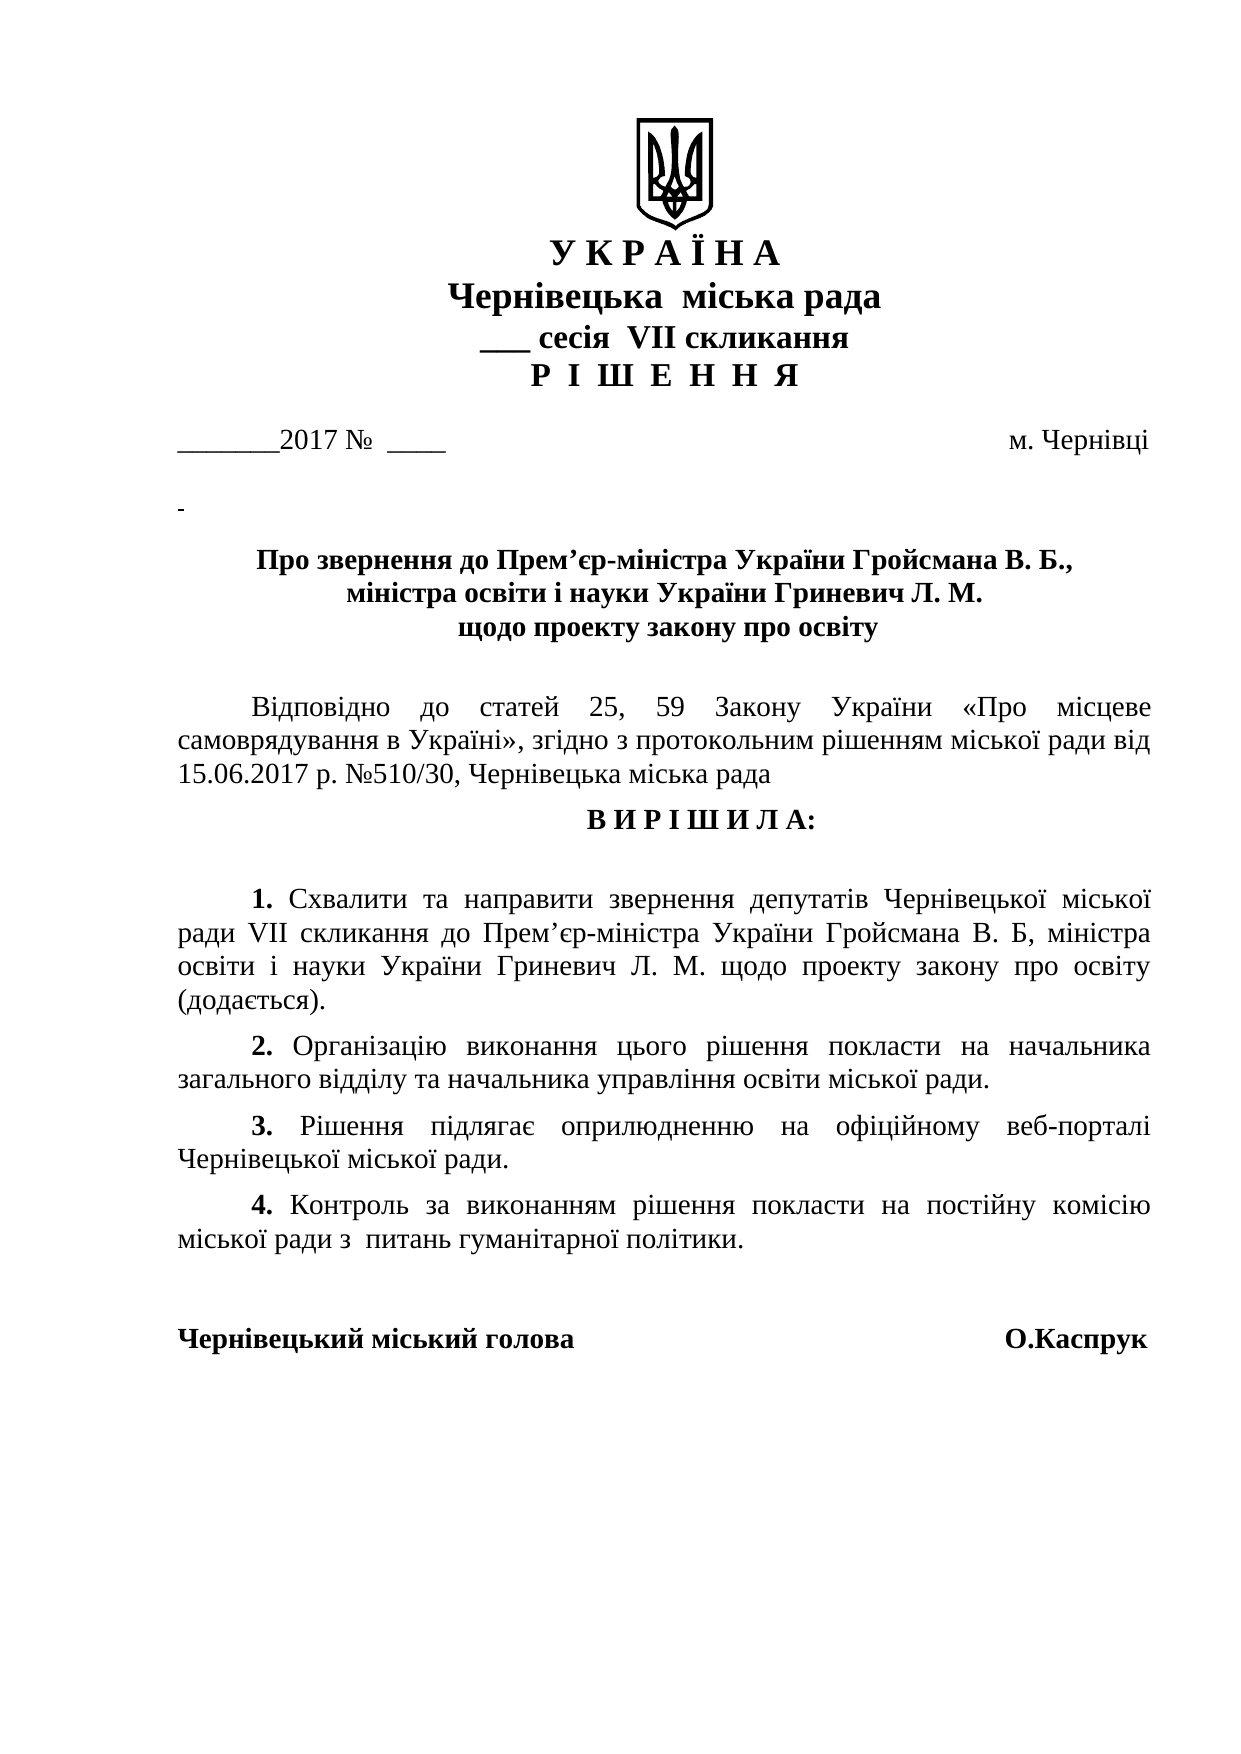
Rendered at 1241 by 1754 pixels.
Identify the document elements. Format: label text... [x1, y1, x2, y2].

text У К Р А Ї Н А [177, 231, 1152, 274]
text 3. Рішення підлягає оприлюдненню на офіційному веб-порталі Чернівецької міської ради. [177, 1108, 1152, 1175]
text Чернівецька міська рада [177, 274, 1152, 317]
text В И Р І Ш И Л А: [177, 802, 1152, 835]
subtitle Р І Ш Е Н Н Я [177, 355, 1152, 393]
text ___ сесія VІІ скликання [177, 317, 1152, 355]
text _______2017 № ____ м. Чернівці [177, 422, 1152, 456]
text Чернівецький міський голова О.Каспрук [177, 1321, 1152, 1355]
text 2. Організацію виконання цього рішення покласти на начальника загального відділу та начальника управління освіти міської ради. [177, 1028, 1152, 1095]
text 1. Схвалити та направити звернення депутатів Чернівецької міської ради VII скликання до Прем’єр-міністра України Гройсмана В. Б, міністра освіти і науки України Гриневич Л. М. щодо проекту закону про освіту (додається). [177, 881, 1152, 1016]
text Відповідно до статей 25, 59 Закону України «Про місцеве самоврядування в Україні», згідно з протокольним рішенням міської ради від 15.06.2017 р. №510/30, Чернівецька міська рада [177, 689, 1152, 789]
text Про звернення до Прем’єр-міністра України Гройсмана В. Б., [177, 542, 1152, 576]
text міністра освіти і науки України Гриневич Л. М. [177, 576, 1152, 609]
text щодо проекту закону про освіту [177, 609, 1152, 643]
text 4. Контроль за виконанням рішення покласти на постійну комісію міської ради з питань гуманітарної політики. [177, 1187, 1152, 1254]
